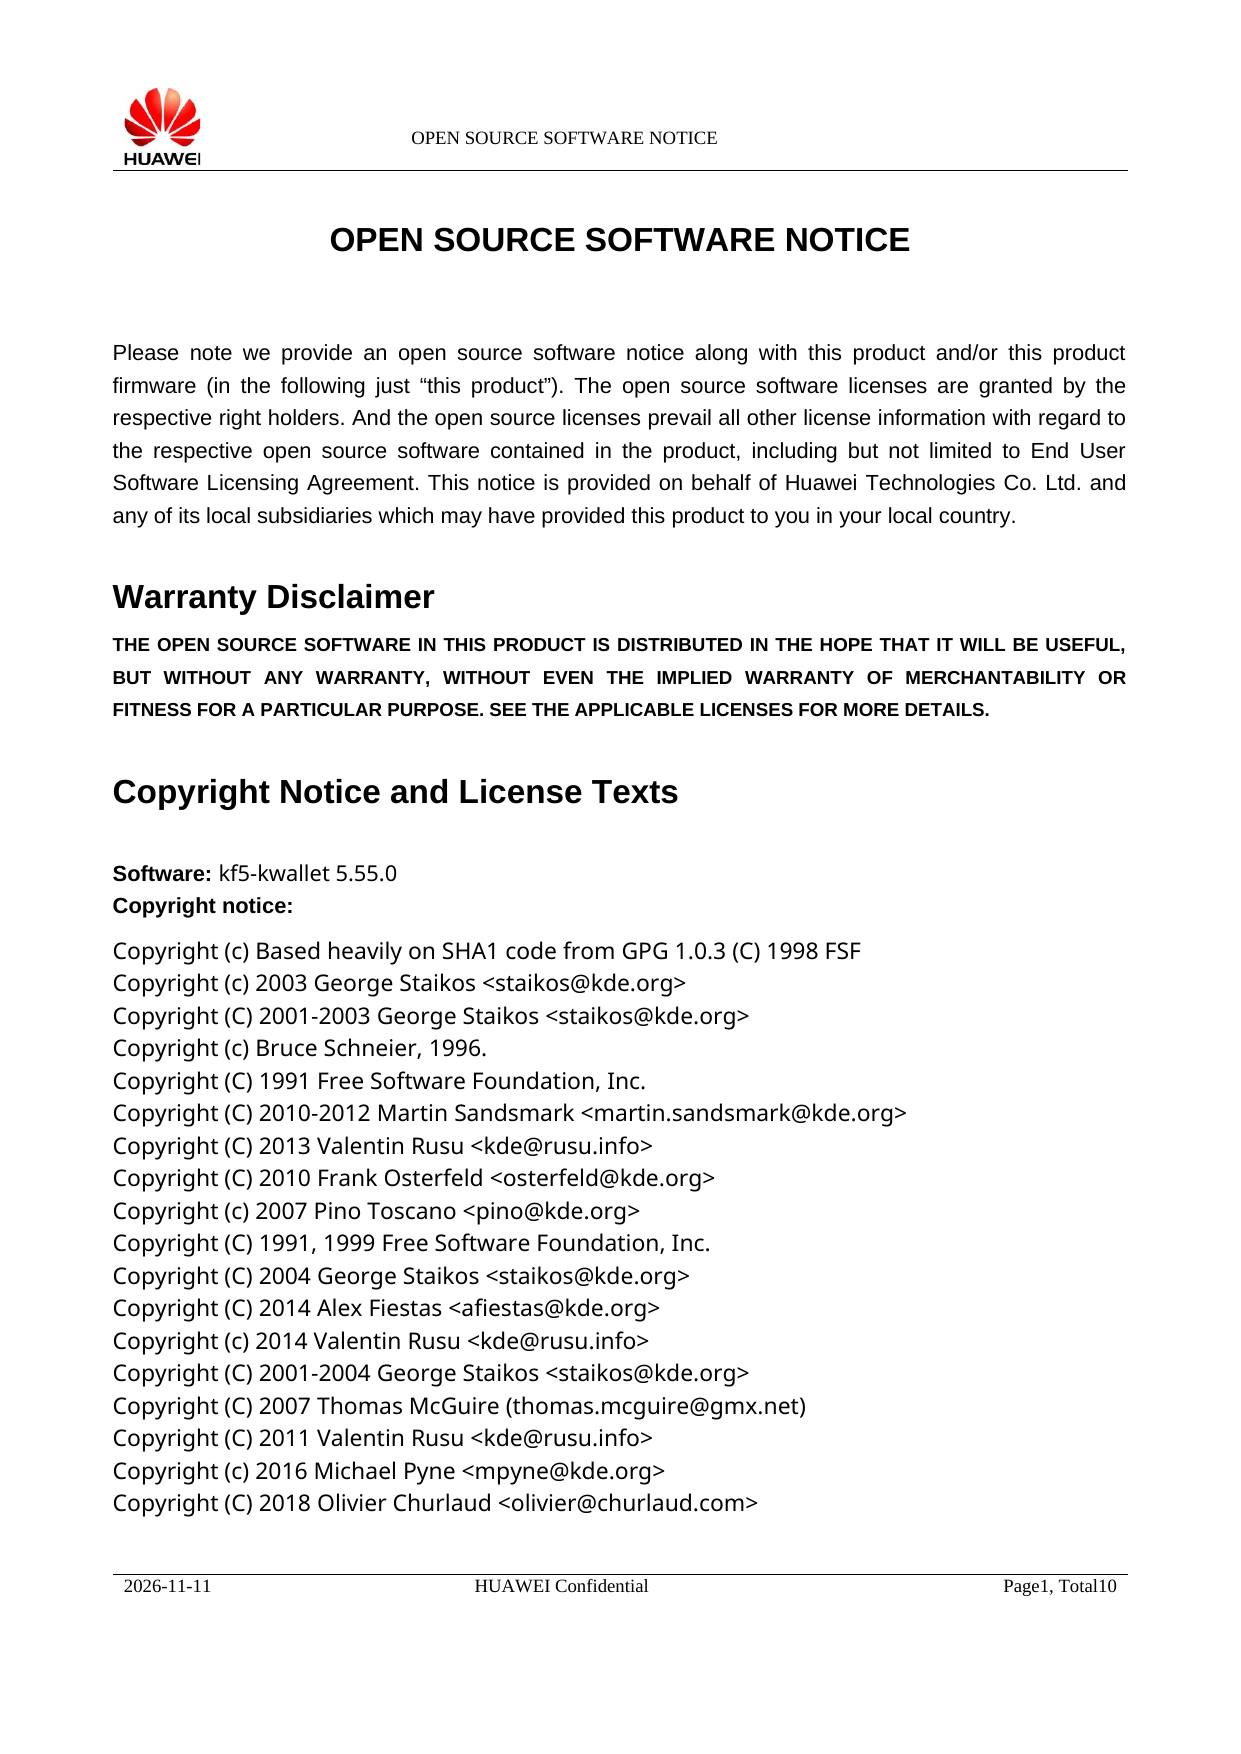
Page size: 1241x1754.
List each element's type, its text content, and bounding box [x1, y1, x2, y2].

text OPEN SOURCE SOFTWARE NOTICE [112, 206, 1128, 271]
title Software: kf5-kwallet 5.55.0 [112, 856, 1128, 889]
text Copyright notice: [112, 889, 1128, 921]
picture [124, 88, 201, 165]
text Please note we provide an open source software notice along with this product and/or this product firmware (in the following just “this product”). The open source software licenses are granted by the respective right holders. And the open source licenses prevail all other license information with regard to the respective open source software contained in the product, including but not limited to End User Software Licensing Agreement. This notice is provided on behalf of Huawei Technologies Co. Ltd. and any of its local subsidiaries which may have provided this product to you in your local country. [112, 336, 1128, 531]
text The open source software in this product is distributed in the hope that it will be useful, but WITHOUT ANY WARRANTY, without even the implied warranty of MERCHANTABILITY or FITNESS FOR A PARTICULAR PURPOSE. See the applicable licenses for more details. [112, 629, 1128, 726]
text Copyright Notice and License Texts [112, 759, 1128, 824]
text Warranty Disclaimer [112, 564, 1128, 629]
